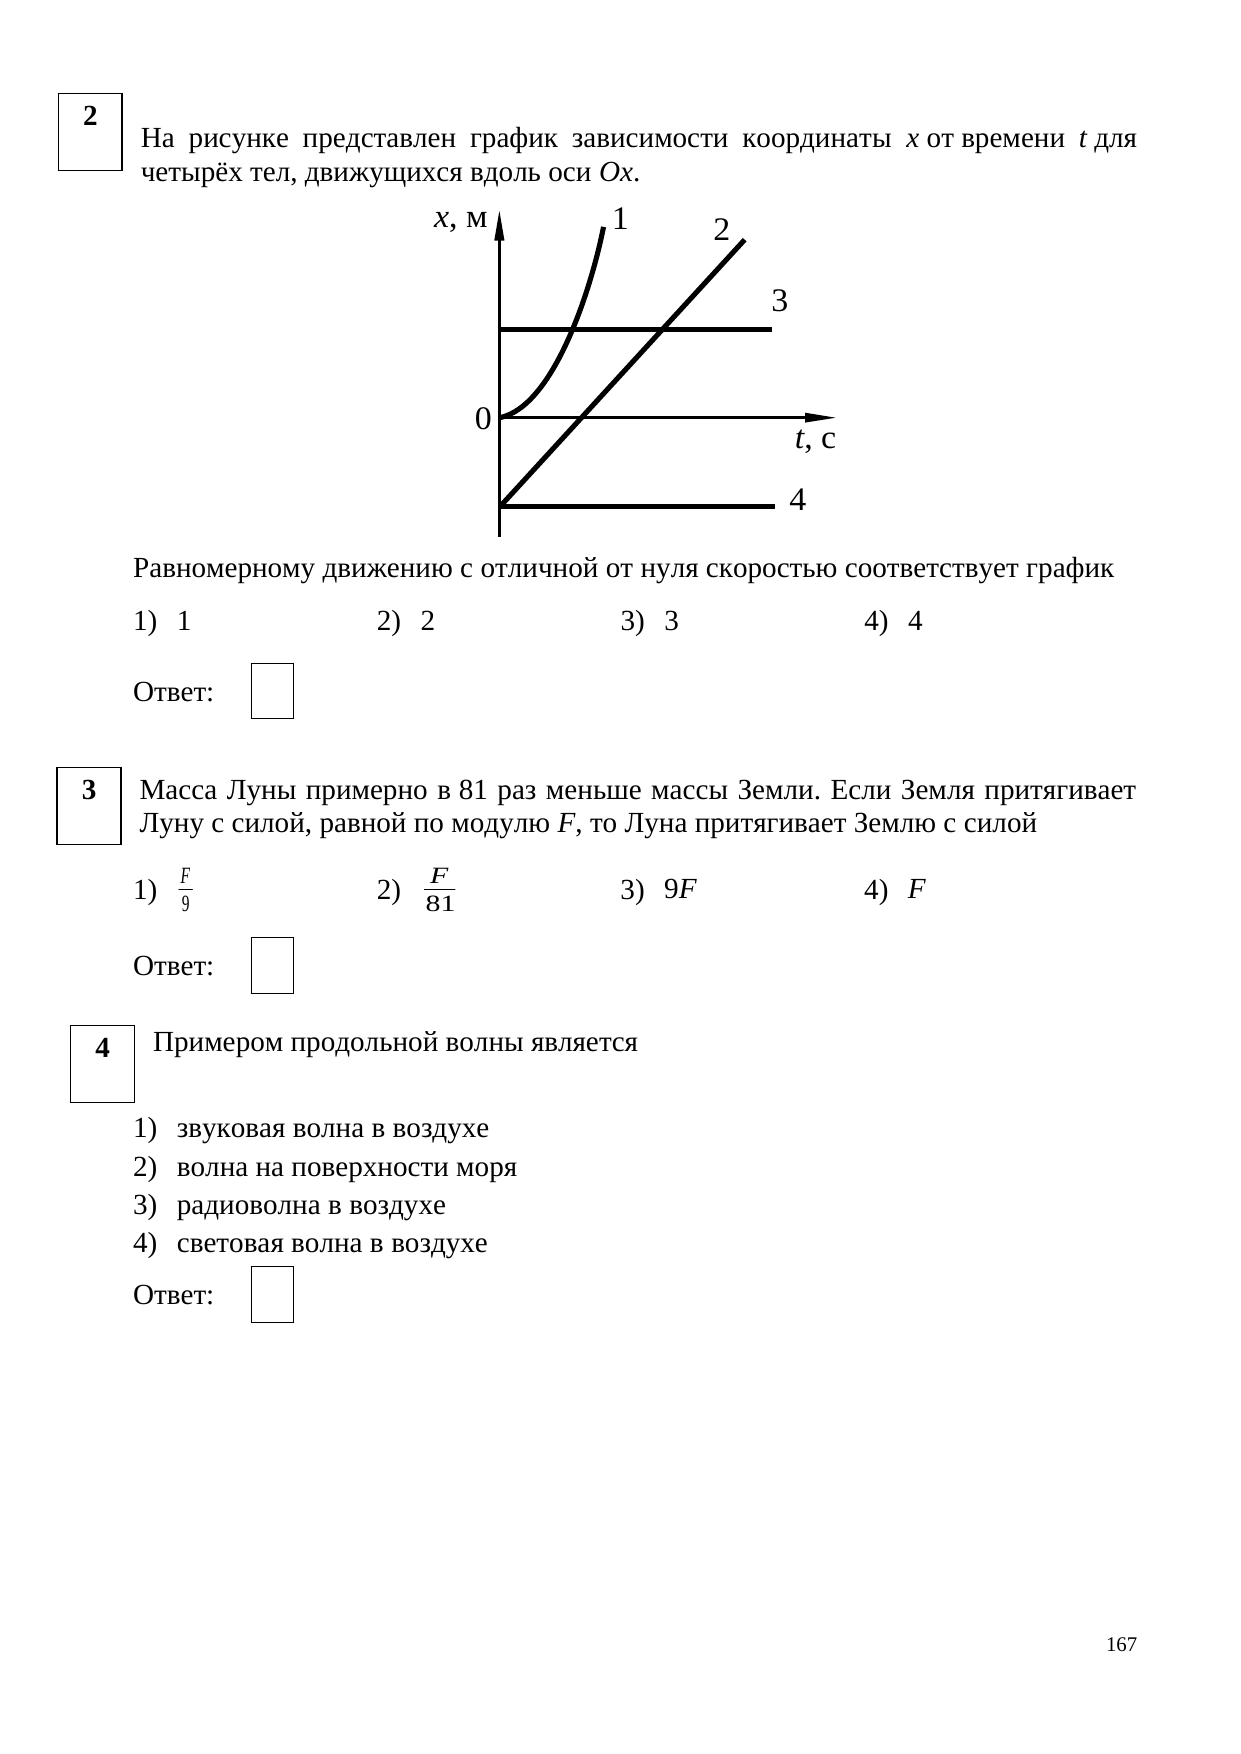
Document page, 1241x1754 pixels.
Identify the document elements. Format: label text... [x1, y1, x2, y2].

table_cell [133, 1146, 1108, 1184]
text Равномерному движению с отличной от нуля скоростью соответствует график [133, 550, 1137, 584]
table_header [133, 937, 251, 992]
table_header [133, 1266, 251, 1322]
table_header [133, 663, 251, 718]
text 2 [59, 96, 121, 167]
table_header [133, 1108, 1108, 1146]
text Примером продольной волны является [135, 1024, 1137, 1058]
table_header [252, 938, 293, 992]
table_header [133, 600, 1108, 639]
text 4 [71, 1028, 134, 1099]
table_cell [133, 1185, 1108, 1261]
text На рисунке представлен график зависимости координаты х от времени t для четырёх тел, движущихся вдоль оси Ох. [133, 121, 1137, 188]
text 3 [58, 770, 120, 841]
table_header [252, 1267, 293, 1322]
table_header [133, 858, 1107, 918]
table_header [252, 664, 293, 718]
text Масса Луны примерно в 81 раз меньше массы Земли. Если Земля притягивает Луну с силой, равной по модулю F, то Луна притягивает Землю с силой [133, 772, 1137, 839]
